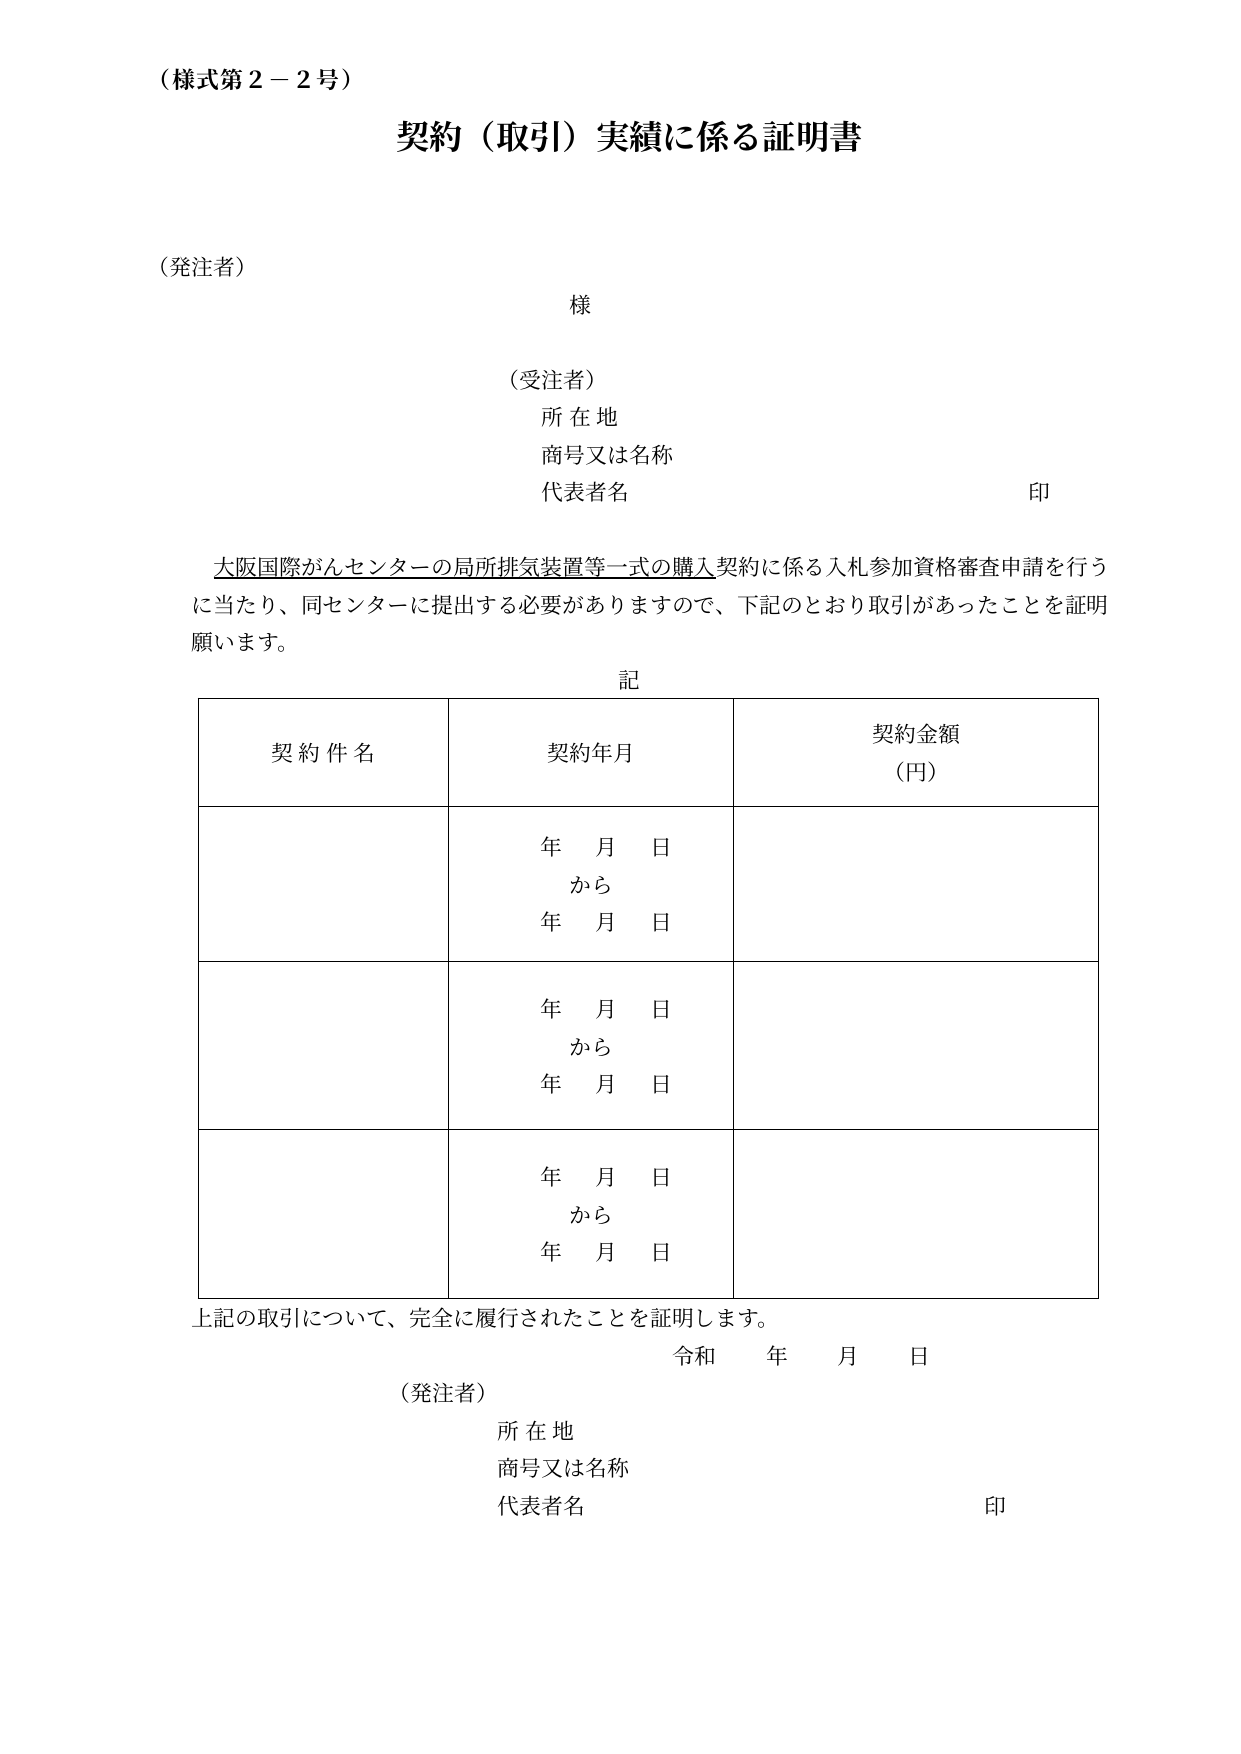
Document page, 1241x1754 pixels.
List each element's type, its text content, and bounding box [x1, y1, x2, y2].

text （様式第２－２号） [148, 60, 1110, 97]
text （発注者） [148, 247, 1110, 285]
table_cell [734, 962, 1098, 1129]
text （発注者） [148, 1373, 1110, 1411]
text 大阪国際がんセンターの局所排気装置等一式の購入契約に係る入札参加資格審査申請を行うに当たり、同センターに提出する必要がありますので、下記のとおり取引があったことを証明願います。 [148, 547, 1110, 660]
table_header 契約金額 （円） [734, 699, 1098, 806]
text 代表者名 印 [148, 472, 1110, 510]
table_cell 年 月 日 から 年 月 日 [449, 807, 733, 961]
text 令和 年 月 日 [148, 1336, 1110, 1373]
table_cell [734, 1130, 1098, 1297]
text 様 [148, 285, 1110, 322]
table_cell [199, 962, 448, 1129]
table_header 契 約 件 名 [199, 699, 448, 806]
text 所 在 地 [148, 397, 1110, 435]
table_cell [199, 1130, 448, 1297]
text 契約（取引）実績に係る証明書 [148, 97, 1110, 172]
table_header 契約年月 [449, 699, 733, 806]
text 商号又は名称 [148, 435, 1110, 472]
table_cell 年 月 日 から 年 月 日 [449, 1130, 733, 1297]
table_cell 年 月 日 から 年 月 日 [449, 962, 733, 1129]
text 記 [148, 660, 1110, 697]
text （受注者） [148, 360, 1110, 397]
text 所 在 地 [148, 1411, 1110, 1448]
text 商号又は名称 [148, 1448, 1110, 1486]
table_cell [199, 807, 448, 961]
text 上記の取引について、完全に履行されたことを証明します。 [148, 1298, 1110, 1336]
table_cell [734, 807, 1098, 961]
text 代表者名 印 [148, 1486, 1110, 1523]
